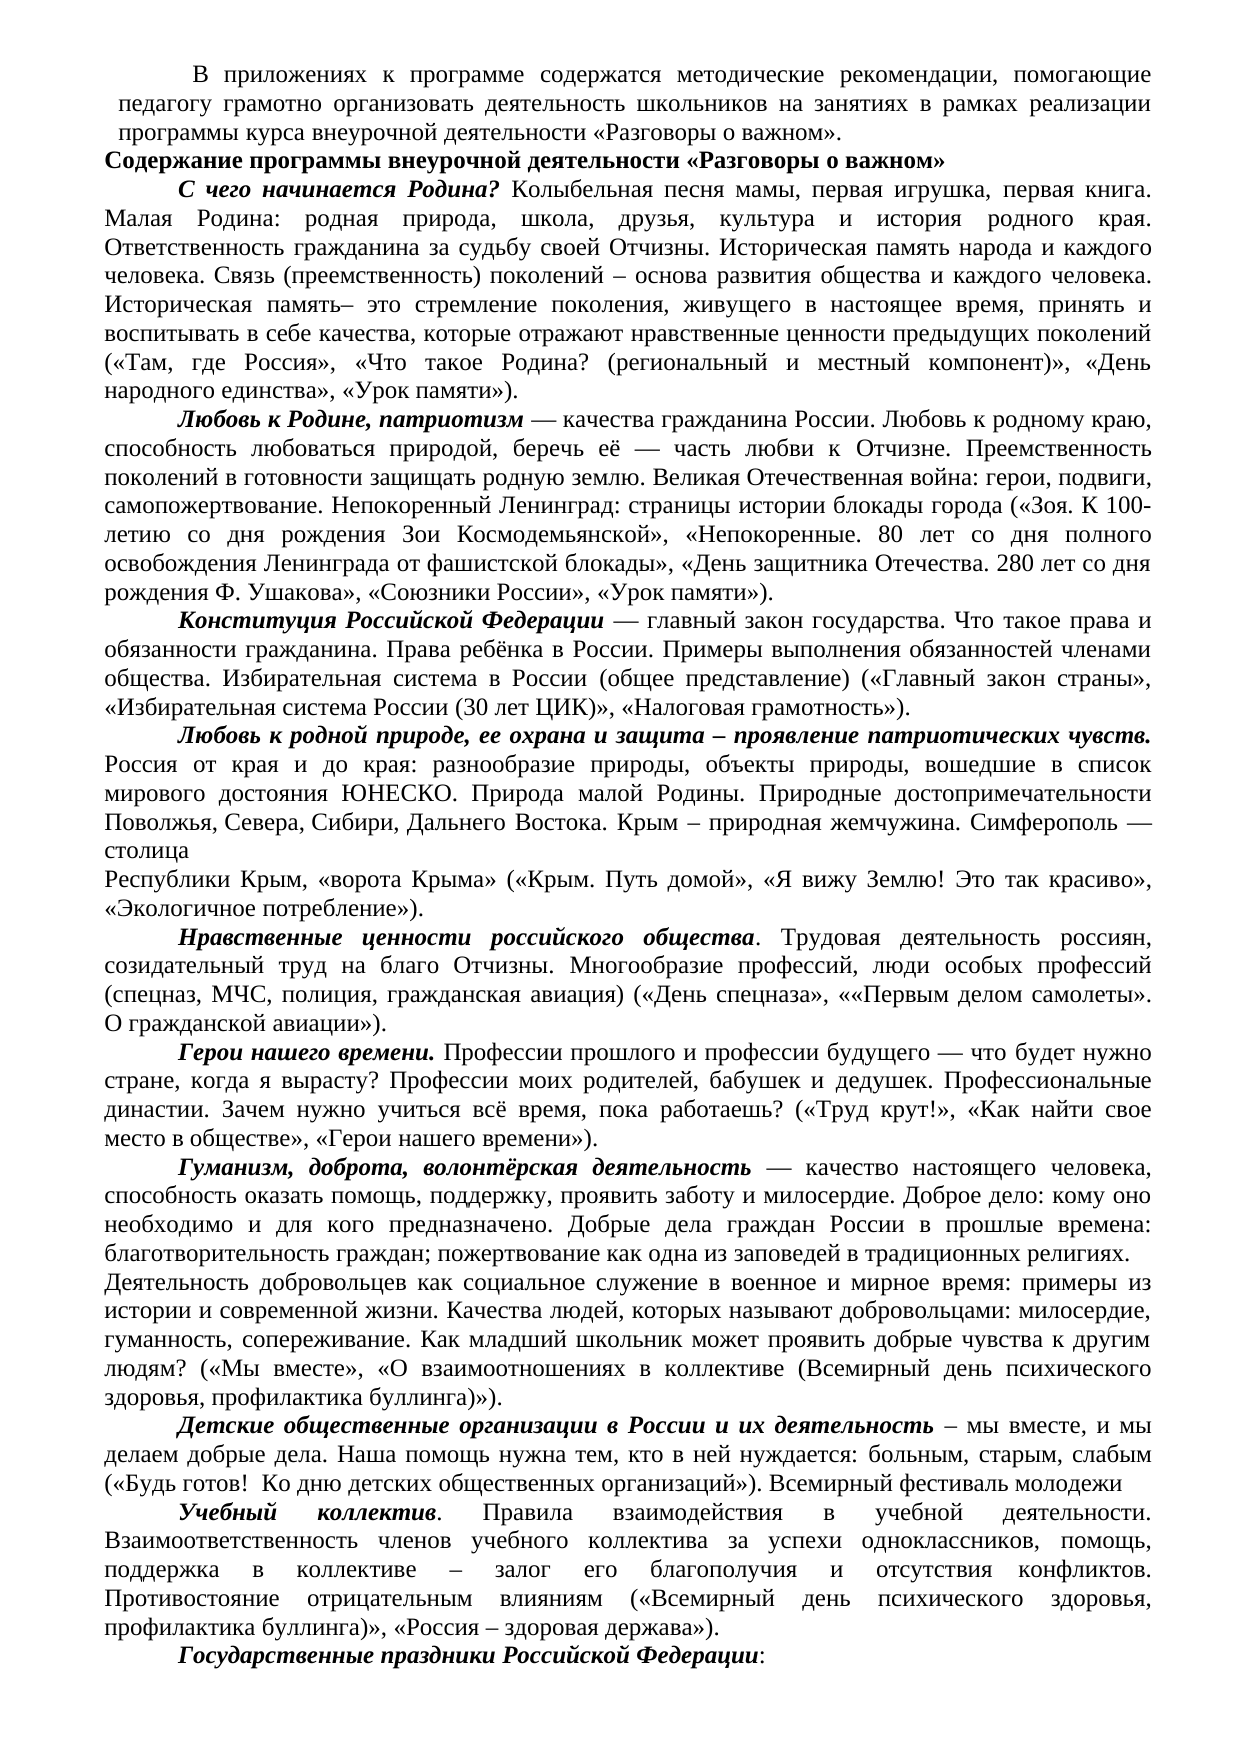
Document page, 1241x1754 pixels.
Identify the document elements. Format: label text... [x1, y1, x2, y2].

text Конституция Российской Федерации — главный закон государства. Что такое права и обязанности гражданина. Права ребёнка в России. Примеры выполнения обязанностей членами общества. Избирательная система в России (общее представление) («Главный закон страны», «Избирательная система России (30 лет ЦИК)», «Налоговая грамотность»). [104, 605, 1152, 720]
text Республики Крым, «ворота Крыма» («Крым. Путь домой», «Я вижу Землю! Это так красиво», «Экологичное потребление»). [104, 864, 1152, 922]
text Любовь к Родине, патриотизм — качества гражданина России. Любовь к родному краю, способность любоваться природой, беречь её — часть любви к Отчизне. Преемственность поколений в готовности защищать родную землю. Великая Отечественная война: герои, подвиги, самопожертвование. Непокоренный Ленинград: страницы истории блокады города («Зоя. К 100-летию со дня рождения Зои Космодемьянской», «Непокоренные. 80 лет со дня полного освобождения Ленинграда от фашистской блокады», «День защитника Отечества. 280 лет со дня рождения Ф. Ушакова», «Союзники России», «Урок памяти»). [104, 404, 1152, 605]
text В приложениях к программе содержатся методические рекомендации, помогающие педагогу грамотно организовать деятельность школьников на занятиях в рамках реализации программы курса внеурочной деятельности «Разговоры о важном». [118, 59, 1151, 145]
text Учебный коллектив. Правила взаимодействия в учебной деятельности. Взаимоответственность членов учебного коллектива за успехи одноклассников, помощь, поддержка в коллективе – залог его благополучия и отсутствия конфликтов. Противостояние отрицательным влияниям («Всемирный день психического здоровья, профилактика буллинга)», «Россия – здоровая держава»). [104, 1497, 1152, 1640]
text Деятельность добровольцев как социальное служение в военное и мирное время: примеры из истории и современной жизни. Качества людей, которых называют добровольцами: милосердие, гуманность, сопереживание. Как младший школьник может проявить добрые чувства к другим людям? («Мы вместе», «О взаимоотношениях в коллективе (Всемирный день психического здоровья, профилактика буллинга)»). [104, 1267, 1151, 1410]
text С чего начинается Родина? Колыбельная песня мамы, первая игрушка, первая книга. Малая Родина: родная природа, школа, друзья, культура и история родного края. Ответственность гражданина за судьбу своей Отчизны. Историческая память народа и каждого человека. Связь (преемственность) поколений – основа развития общества и каждого человека. Историческая память– это стремление поколения, живущего в настоящее время, принять и воспитывать в себе качества, которые отражают нравственные ценности предыдущих поколений («Там, где Россия», «Что такое Родина? (региональный и местный компонент)», «День народного единства», «Урок памяти»). [104, 174, 1152, 404]
text Герои нашего времени. Профессии прошлого и профессии будущего — что будет нужно стране, когда я вырасту? Профессии моих родителей, бабушек и дедушек. Профессиональные династии. Зачем нужно учиться всё время, пока работаешь? («Труд крут!», «Как найти свое место в обществе», «Герои нашего времени»). [104, 1037, 1152, 1152]
text Государственные праздники Российской Федерации: [104, 1640, 1167, 1669]
text Гуманизм, доброта, волонтёрская деятельность — качество настоящего человека, способность оказать помощь, поддержку, проявить заботу и милосердие. Доброе дело: кому оно необходимо и для кого предназначено. Добрые дела граждан России в прошлые времена: благотворительность граждан; пожертвование как одна из заповедей в традиционных религиях. [104, 1152, 1152, 1267]
text Детские общественные организации в России и их деятельность – мы вместе, и мы делаем добрые дела. Наша помощь нужна тем, кто в ней нуждается: больным, старым, слабым («Будь готов! Ко дню детских общественных организаций»). Всемирный фестиваль молодежи [104, 1410, 1152, 1497]
text Любовь к родной природе, ее охрана и защита – проявление патриотических чувств. Россия от края и до края: разнообразие природы, объекты природы, вошедшие в список мирового достояния ЮНЕСКО. Природа малой Родины. Природные достопримечательности Поволжья, Севера, Сибири, Дальнего Востока. Крым – природная жемчужина. Симферополь — столица [104, 720, 1152, 864]
text Нравственные ценности российского общества. Трудовая деятельность россиян, созидательный труд на благо Отчизны. Многообразие профессий, люди особых профессий (спецназ, МЧС, полиция, гражданская авиация) («День спецназа», ««Первым делом самолеты». О гражданской авиации»). [104, 922, 1152, 1037]
text Содержание программы внеурочной деятельности «Разговоры о важном» [104, 145, 1095, 174]
